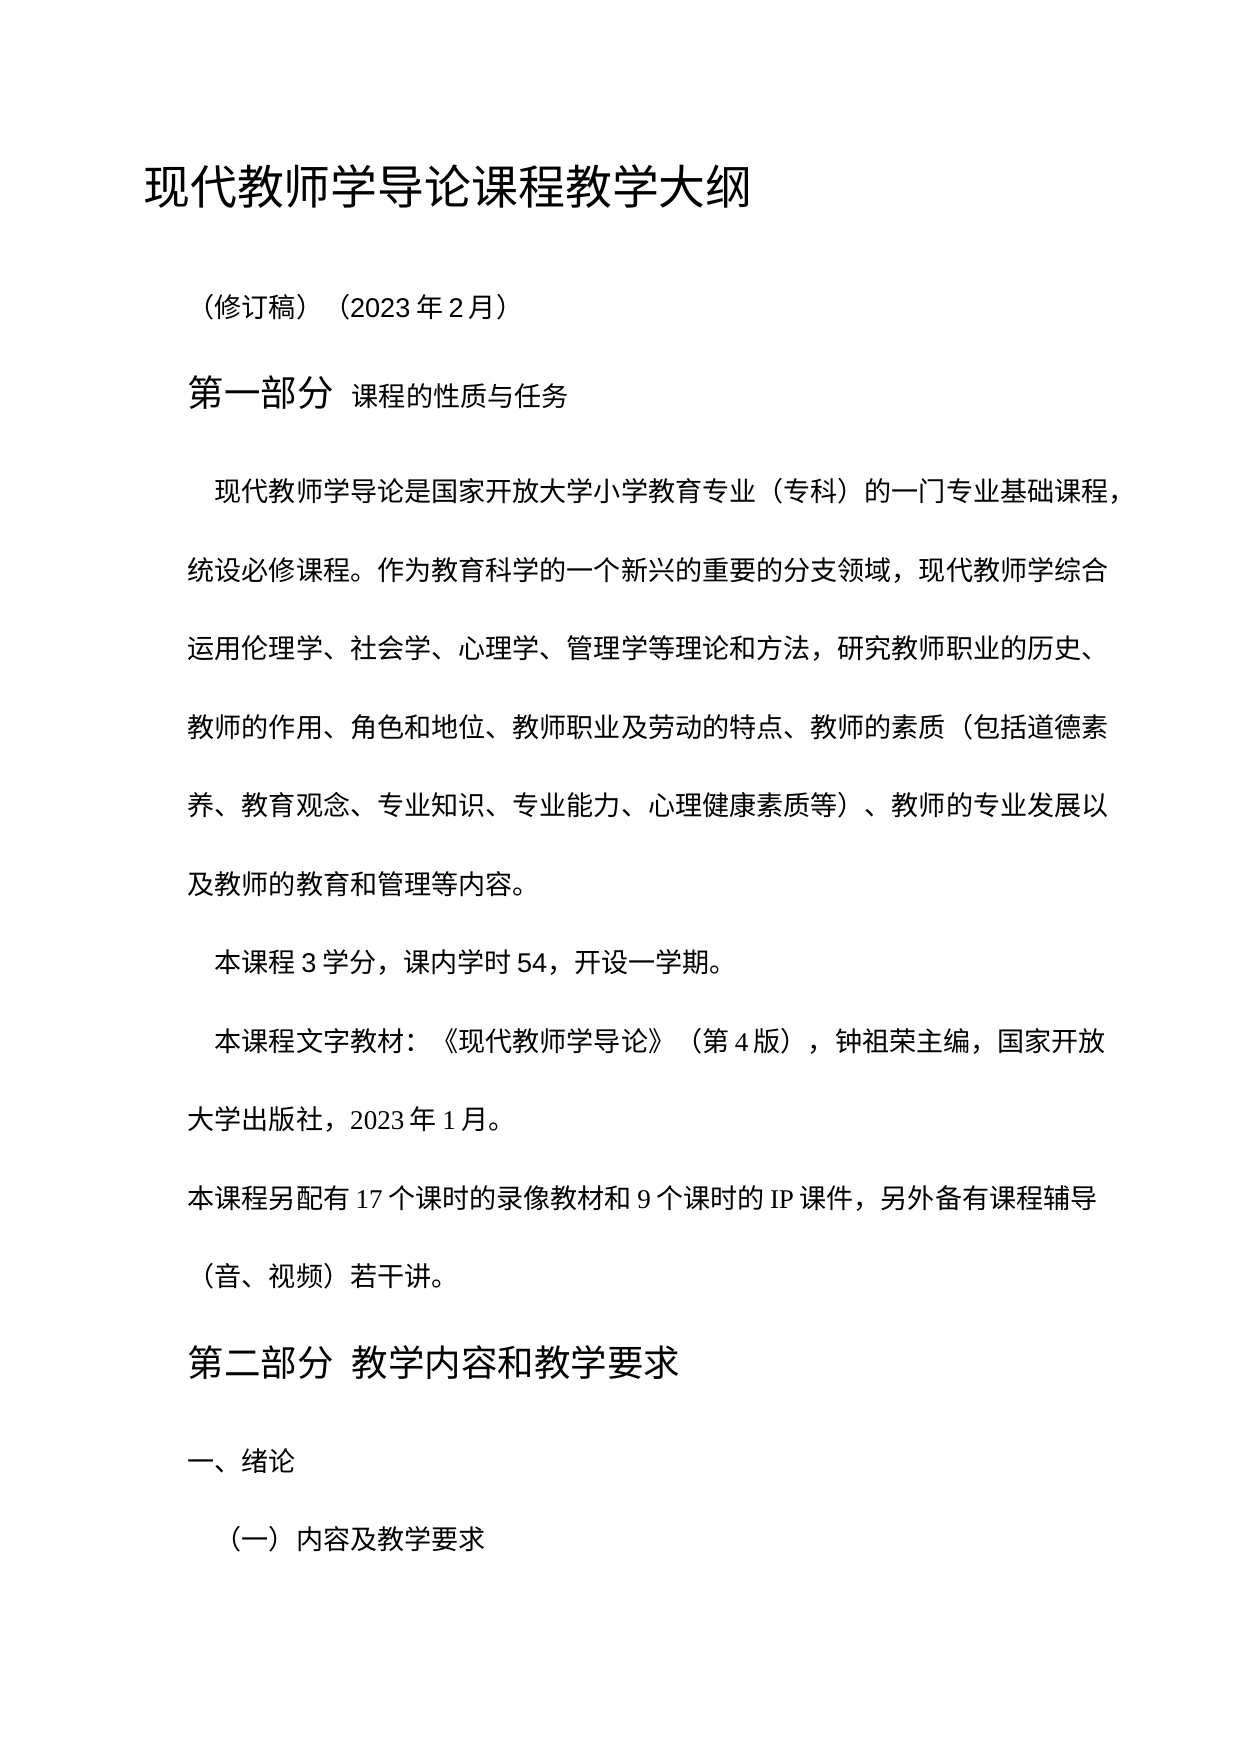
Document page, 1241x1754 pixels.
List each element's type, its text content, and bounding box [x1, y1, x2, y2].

text （一）内容及教学要求 [187, 1518, 1122, 1557]
text 本课程文字教材：《现代教师学导论》（第4版），钟祖荣主编，国家开放大学出版社，2023年1月。 [187, 1020, 1122, 1138]
text 本课程3学分，课内学时54，开设一学期。 [187, 941, 1122, 981]
text （修订稿）（2023年2月） [187, 286, 1122, 325]
text 本课程另配有17个课时的录像教材和9个课时的IP课件，另外备有课程辅导（音、视频）若干讲。 [187, 1177, 1122, 1295]
text 一、绪论 [187, 1439, 1122, 1479]
text 第一部分 课程的性质与任务 [187, 364, 1122, 417]
text 第二部分 教学内容和教学要求 [187, 1334, 1122, 1387]
text 现代教师学导论是国家开放大学小学教育专业（专科）的一门专业基础课程，统设必修课程。作为教育科学的一个新兴的重要的分支领域，现代教师学综合运用伦理学、社会学、心理学、管理学等理论和方法，研究教师职业的历史、教师的作用、角色和地位、教师职业及劳动的特点、教师的素质（包括道德素养、教育观念、专业知识、专业能力、心理健康素质等）、教师的专业发展以及教师的教育和管理等内容。 [187, 470, 1122, 902]
text 现代教师学导论课程教学大纲 [143, 150, 1122, 218]
